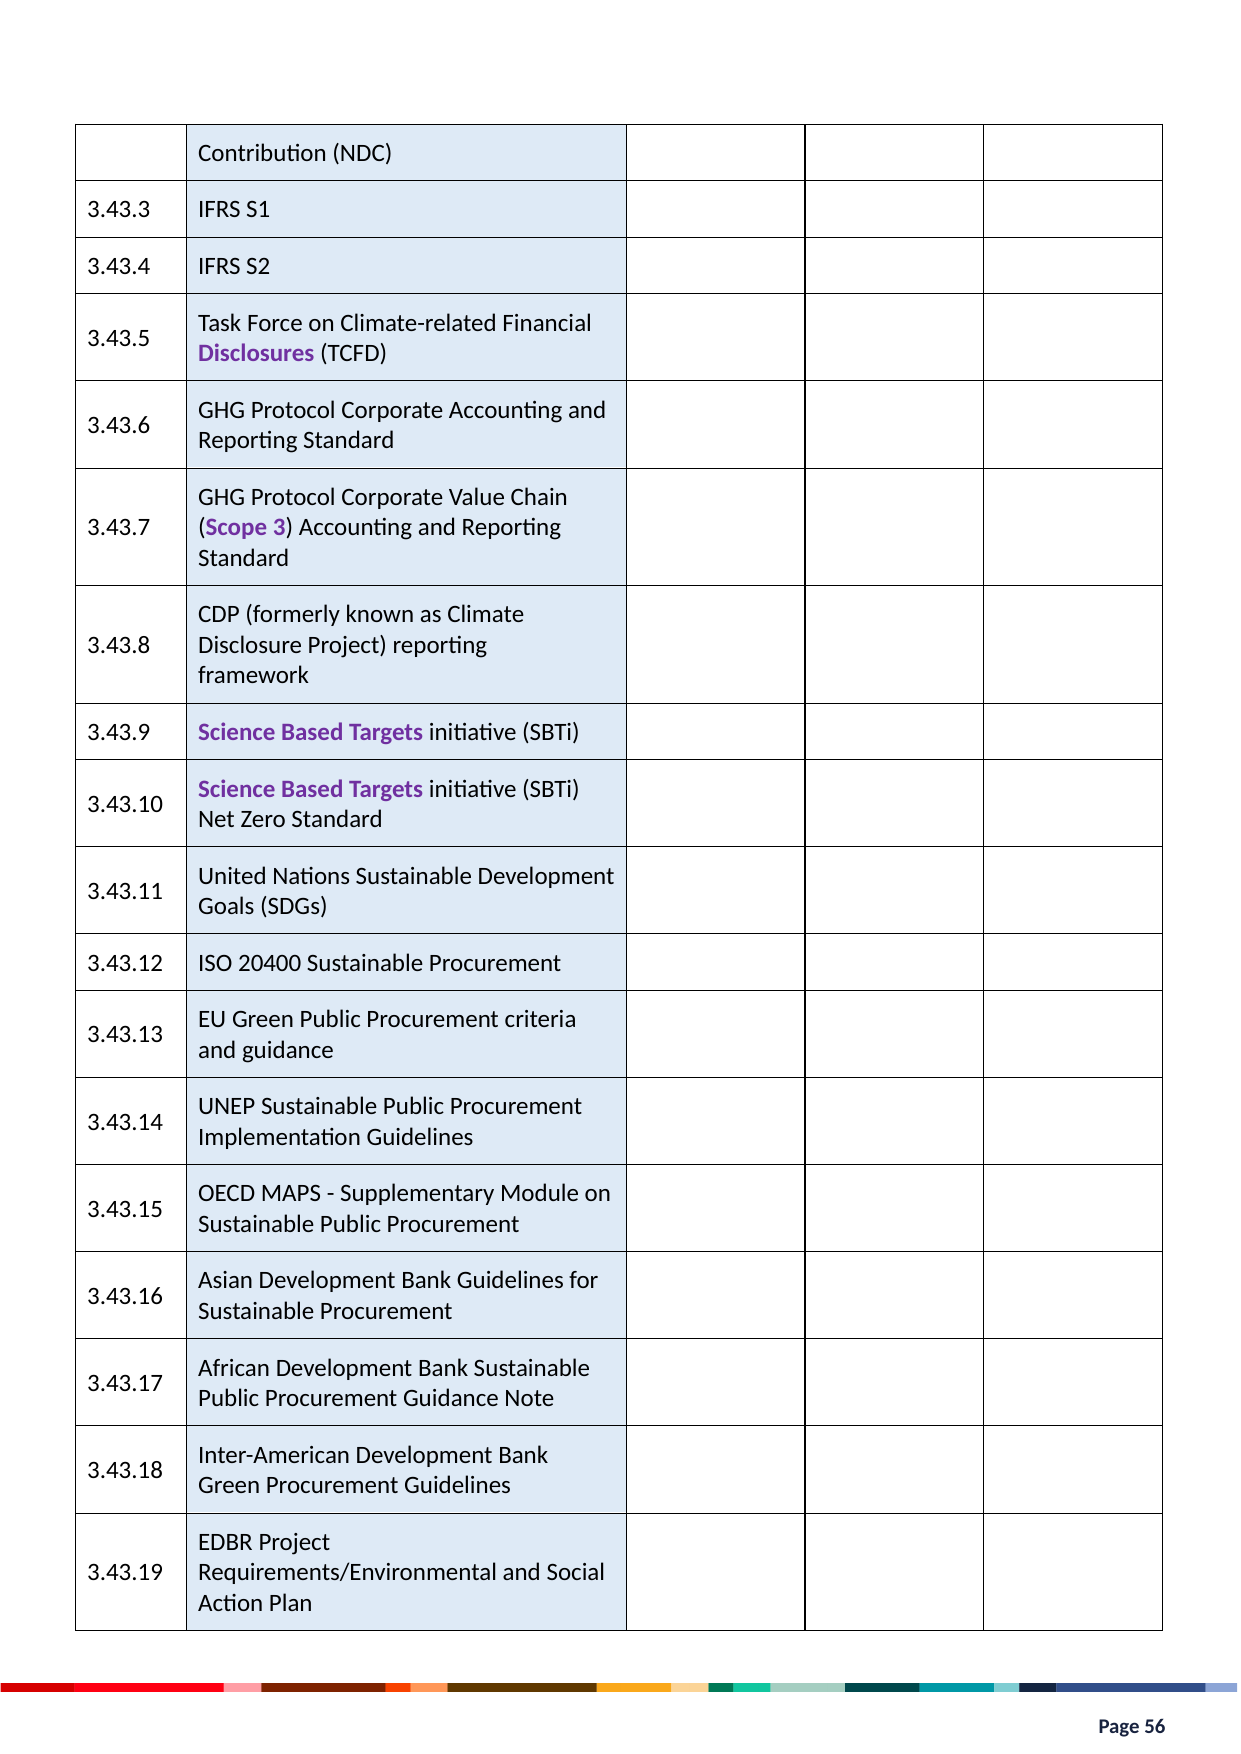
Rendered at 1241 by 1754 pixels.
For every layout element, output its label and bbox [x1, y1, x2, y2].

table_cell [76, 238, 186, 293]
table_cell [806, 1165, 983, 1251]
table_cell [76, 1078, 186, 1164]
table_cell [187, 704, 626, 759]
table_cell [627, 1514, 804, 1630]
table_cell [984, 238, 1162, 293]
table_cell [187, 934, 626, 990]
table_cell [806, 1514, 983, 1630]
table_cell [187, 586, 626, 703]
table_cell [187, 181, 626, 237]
picture [0, 1683, 1236, 1692]
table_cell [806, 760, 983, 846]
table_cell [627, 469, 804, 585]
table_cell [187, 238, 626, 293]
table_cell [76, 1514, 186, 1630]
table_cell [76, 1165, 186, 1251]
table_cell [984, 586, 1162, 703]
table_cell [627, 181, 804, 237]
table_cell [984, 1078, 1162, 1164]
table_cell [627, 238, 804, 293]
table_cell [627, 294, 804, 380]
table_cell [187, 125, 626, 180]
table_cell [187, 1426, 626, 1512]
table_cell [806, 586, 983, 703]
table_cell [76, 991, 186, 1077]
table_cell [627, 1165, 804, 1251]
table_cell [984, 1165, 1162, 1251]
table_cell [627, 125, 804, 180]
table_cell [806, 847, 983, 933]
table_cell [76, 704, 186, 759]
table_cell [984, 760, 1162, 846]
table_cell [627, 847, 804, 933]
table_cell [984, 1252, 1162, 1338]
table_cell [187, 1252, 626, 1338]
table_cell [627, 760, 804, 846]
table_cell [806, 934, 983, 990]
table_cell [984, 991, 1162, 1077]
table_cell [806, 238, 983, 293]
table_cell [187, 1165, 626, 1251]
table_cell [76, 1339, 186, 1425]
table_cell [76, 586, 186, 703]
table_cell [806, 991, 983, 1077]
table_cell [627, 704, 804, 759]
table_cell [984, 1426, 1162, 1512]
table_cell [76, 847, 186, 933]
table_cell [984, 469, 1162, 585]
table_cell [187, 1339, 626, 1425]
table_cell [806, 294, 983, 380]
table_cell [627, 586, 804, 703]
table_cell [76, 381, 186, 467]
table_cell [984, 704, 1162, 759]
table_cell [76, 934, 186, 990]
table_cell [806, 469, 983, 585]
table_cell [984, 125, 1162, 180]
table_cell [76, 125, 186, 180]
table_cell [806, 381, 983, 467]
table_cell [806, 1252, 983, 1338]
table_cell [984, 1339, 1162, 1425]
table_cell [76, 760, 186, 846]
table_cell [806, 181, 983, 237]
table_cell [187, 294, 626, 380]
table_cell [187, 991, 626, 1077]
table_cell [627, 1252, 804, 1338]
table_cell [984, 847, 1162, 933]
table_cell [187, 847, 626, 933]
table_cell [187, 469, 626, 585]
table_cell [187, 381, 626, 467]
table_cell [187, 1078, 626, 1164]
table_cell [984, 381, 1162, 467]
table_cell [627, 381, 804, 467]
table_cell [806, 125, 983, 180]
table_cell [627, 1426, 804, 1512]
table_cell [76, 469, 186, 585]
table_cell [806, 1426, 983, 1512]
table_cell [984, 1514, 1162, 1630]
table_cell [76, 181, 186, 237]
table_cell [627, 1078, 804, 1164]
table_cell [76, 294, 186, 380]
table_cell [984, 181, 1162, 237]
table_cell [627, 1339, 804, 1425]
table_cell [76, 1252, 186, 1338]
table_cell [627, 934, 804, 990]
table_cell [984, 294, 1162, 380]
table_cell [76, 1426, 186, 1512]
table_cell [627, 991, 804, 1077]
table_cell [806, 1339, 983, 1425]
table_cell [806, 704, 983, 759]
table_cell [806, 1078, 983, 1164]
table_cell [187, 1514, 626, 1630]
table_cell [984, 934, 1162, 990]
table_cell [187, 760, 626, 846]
